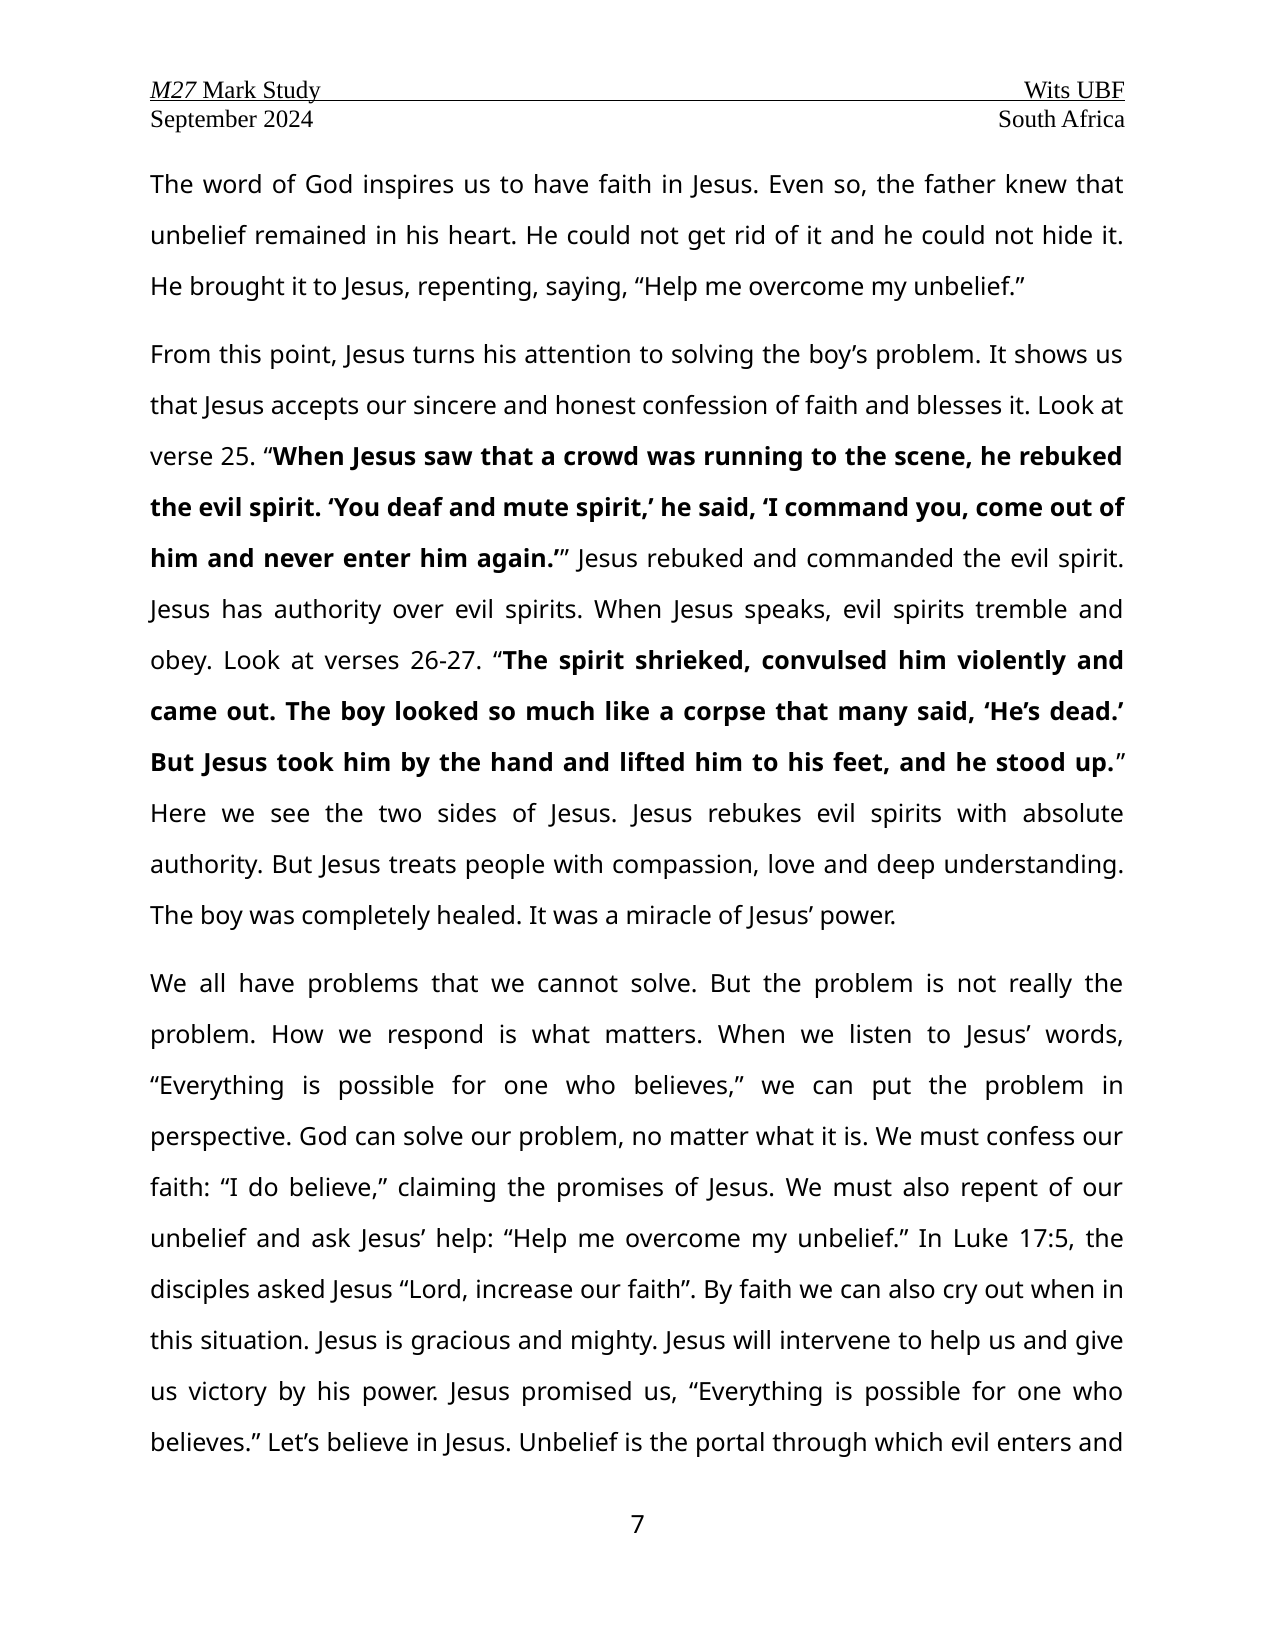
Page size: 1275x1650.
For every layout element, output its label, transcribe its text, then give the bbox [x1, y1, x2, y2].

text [150, 167, 1125, 303]
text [150, 966, 1125, 1459]
text From this point, Jesus turns his attention to solving the boy’s problem. It shows us that Jesus accepts our sincere and honest confession of faith and blesses it. Look at verse 25. “When Jesus saw that a crowd was running to the scene, he rebuked the evil spirit. ‘You deaf and mute spirit,’ he said, ‘I command you, come out of him and never enter him again.’” Jesus rebuked and commanded the evil spirit. Jesus has authority over evil spirits. When Jesus speaks, evil spirits tremble and obey. Look at verses 26-27. “The spirit shrieked, convulsed him violently and came out. The boy looked so much like a corpse that many said, ‘He’s dead.’ But Jesus took him by the hand and lifted him to his feet, and he stood up.” Here we see the two sides of Jesus. Jesus rebukes evil spirits with absolute authority. But Jesus treats people with compassion, love and deep understanding. The boy was completely healed. It was a miracle of Jesus’ power. [150, 336, 1125, 932]
